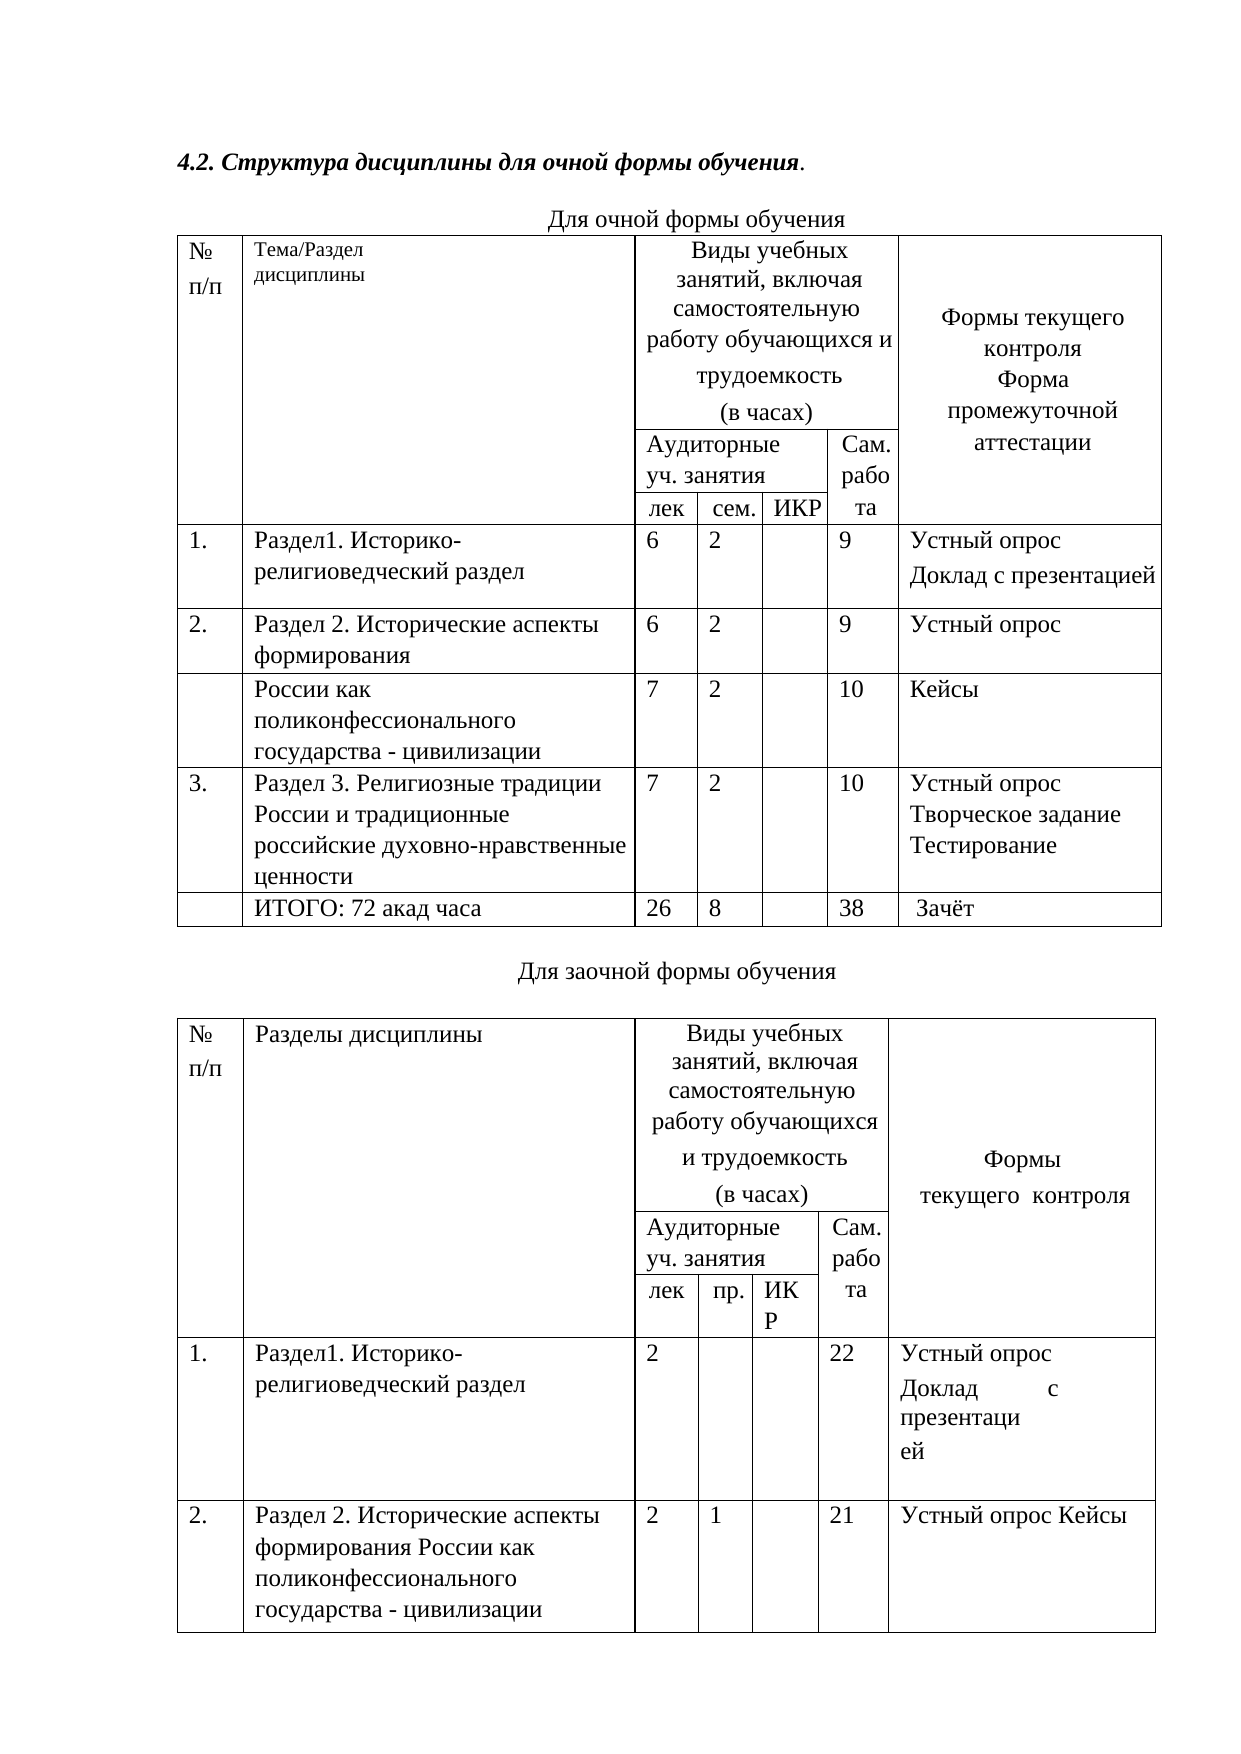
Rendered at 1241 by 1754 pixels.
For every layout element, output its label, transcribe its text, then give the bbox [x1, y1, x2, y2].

table_cell [763, 609, 827, 673]
table_cell [178, 674, 242, 767]
table_cell 7 [636, 674, 697, 767]
table_cell ИКР [753, 1275, 818, 1337]
table_cell 2 [636, 1501, 698, 1632]
table_header Формы текущего контроля Форма промежуточной аттестации [899, 236, 1161, 524]
table_cell России как поликонфессионального государства - цивилизации [243, 674, 634, 767]
table_cell Раздел 2. Исторические аспекты формирования России как поликонфессионального государства - цивилизации [244, 1501, 634, 1632]
table_cell 3. [178, 768, 242, 892]
table_cell 2 [698, 525, 762, 608]
table_cell 9 [828, 609, 898, 673]
table_cell Раздел 3. Религиозные традиции России и традиционные российские духовно-нравственные ценности [243, 768, 634, 892]
table_cell Раздел 2. Исторические аспекты формирования [243, 609, 634, 673]
table_cell 1. [178, 1338, 243, 1499]
table_cell [753, 1501, 818, 1632]
table_header Виды учебных занятий, включая самостоятельную работу обучающихся и трудоемкость (в часах) [636, 1019, 888, 1211]
text Для заочной формы обучения [177, 956, 836, 985]
table_cell 38 [828, 893, 898, 926]
table_cell [763, 768, 827, 892]
table_cell 2. [178, 609, 242, 673]
table_cell [763, 893, 827, 926]
table_cell Зачёт [899, 893, 1161, 926]
table_header Тема/Раздел дисциплины [243, 236, 634, 524]
table_cell Кейсы [899, 674, 1161, 767]
table_cell Раздел1. Историко- религиоведческий раздел [244, 1338, 634, 1499]
text 4.2. Структура дисциплины для очной формы обучения. [177, 147, 1152, 176]
table_cell 8 [698, 893, 762, 926]
table_cell 10 [828, 674, 898, 767]
table_cell Устный опрос Доклад с презентацией [899, 525, 1161, 608]
table_cell Устный опрос Творческое задание Тестирование [899, 768, 1161, 892]
table_cell Раздел1. Историко- религиоведческий раздел [243, 525, 634, 608]
table_cell [763, 525, 827, 608]
table_cell 6 [636, 609, 697, 673]
table_cell лек [636, 493, 697, 524]
table_cell Сам. рабо та [819, 1212, 888, 1337]
table_header Виды учебных занятий, включая самостоятельную работу обучающихся и трудоемкость (в часах) [636, 236, 898, 428]
table_cell 26 [636, 893, 697, 926]
table_cell 10 [828, 768, 898, 892]
table_header Разделы дисциплины [244, 1019, 634, 1337]
table_cell 2. [178, 1501, 243, 1632]
table_cell Устный опрос [899, 609, 1161, 673]
table_cell 22 [819, 1338, 888, 1499]
table_cell пр. [699, 1275, 752, 1337]
table_cell 1 [699, 1501, 752, 1632]
table_cell Устный опрос Кейсы [889, 1501, 1155, 1632]
table_cell 21 [819, 1501, 888, 1632]
table_header № п/п [178, 1019, 243, 1337]
table_cell [763, 674, 827, 767]
table_cell 2 [698, 768, 762, 892]
table_cell Аудиторные уч. занятия [636, 430, 827, 492]
table_header № п/п [178, 236, 242, 524]
table_cell 1. [178, 525, 242, 608]
text Для очной формы обучения [241, 204, 1152, 233]
table_cell Устный опрос Доклад с презентаци ей [889, 1338, 1155, 1499]
table_cell 2 [698, 674, 762, 767]
table_header Формы текущего контроля [889, 1019, 1155, 1337]
table_cell Сам. рабо та [828, 430, 898, 524]
table_cell Аудиторные уч. занятия [636, 1212, 818, 1274]
table_cell [178, 893, 242, 926]
table_cell [699, 1338, 752, 1499]
table_cell 6 [636, 525, 697, 608]
table_cell лек [636, 1275, 698, 1337]
table_cell 7 [636, 768, 697, 892]
table_cell ИТОГО: 72 акад часа [243, 893, 634, 926]
table_cell 2 [698, 609, 762, 673]
table_cell [753, 1338, 818, 1499]
table_cell 2 [636, 1338, 698, 1499]
table_cell ИКР [763, 493, 827, 524]
table_cell сем. [698, 493, 762, 524]
table_cell 9 [828, 525, 898, 608]
